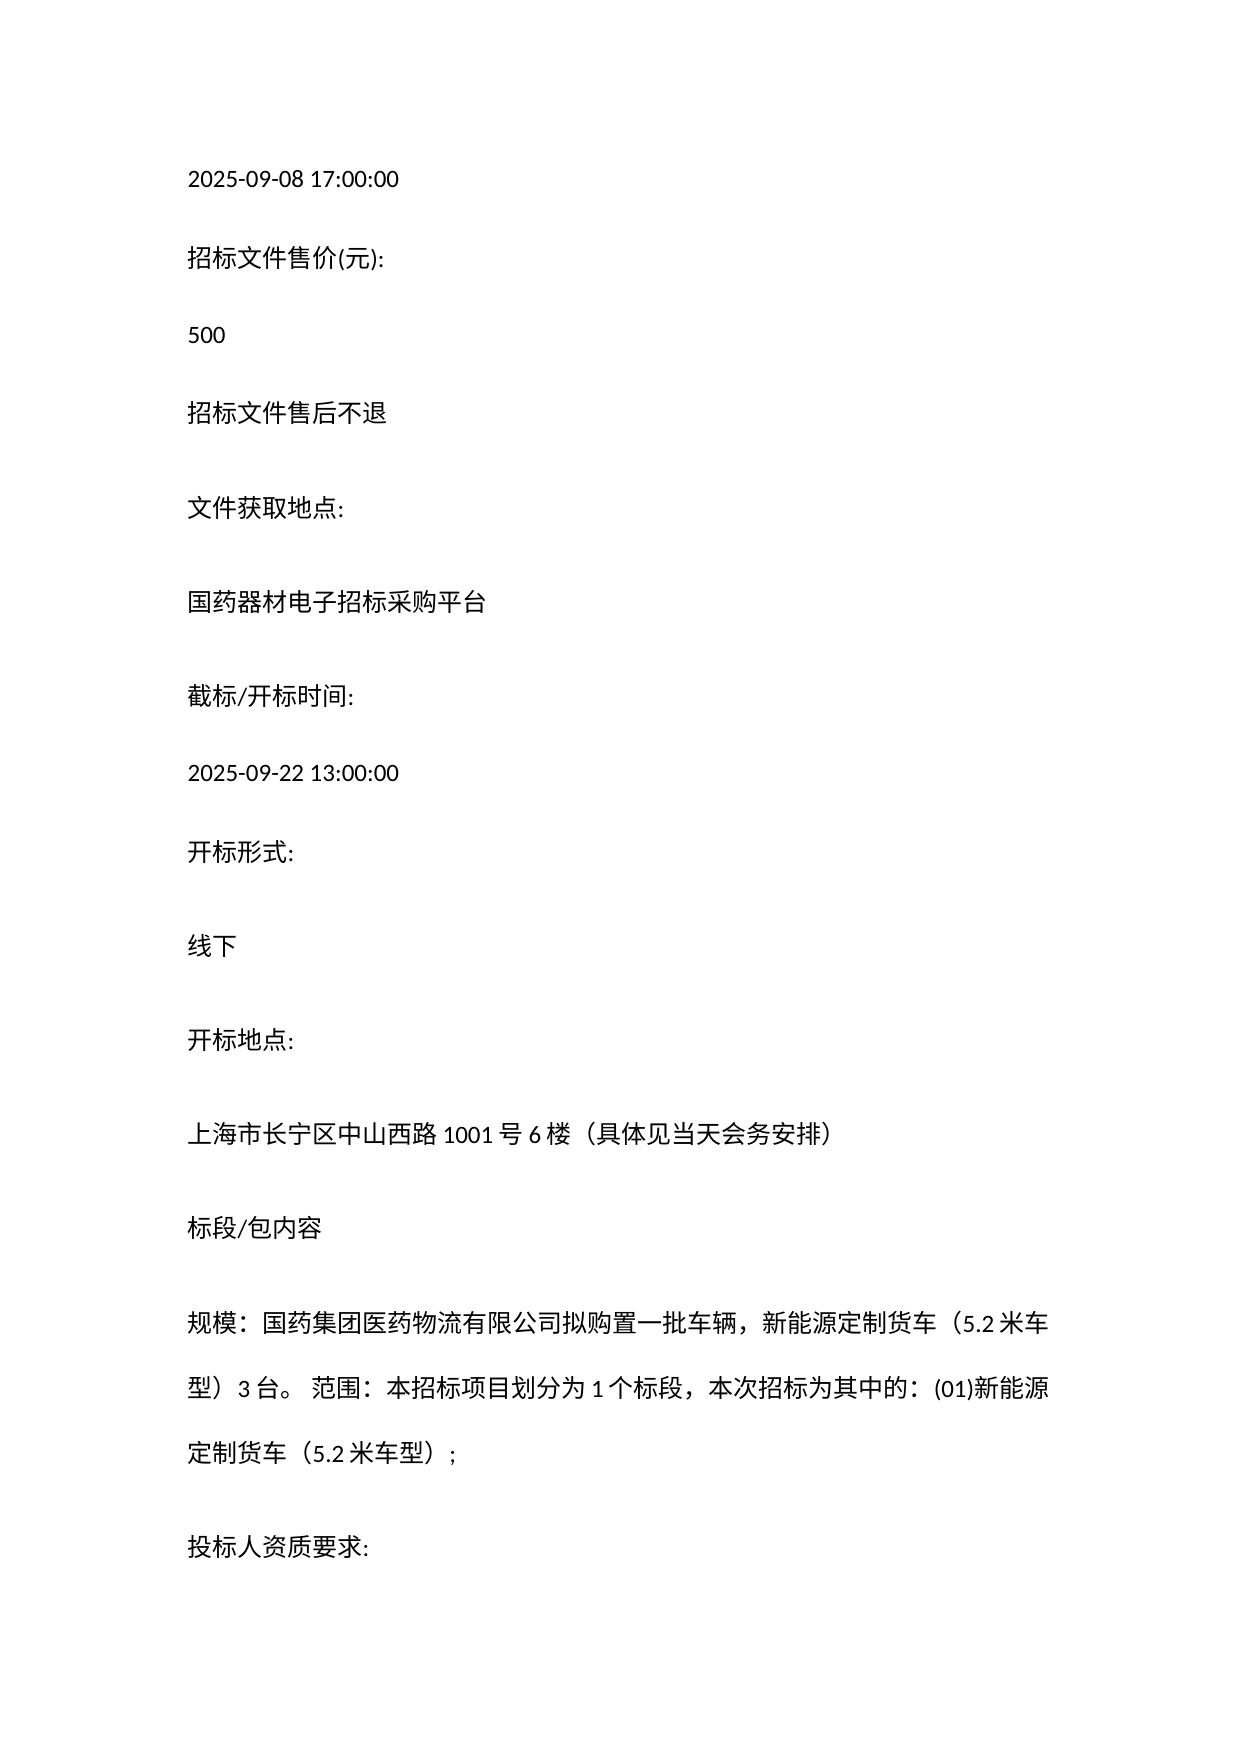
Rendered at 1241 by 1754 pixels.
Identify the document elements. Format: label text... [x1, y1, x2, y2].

text 线下 [187, 912, 1053, 977]
text 招标文件售后不退 [187, 379, 1053, 444]
text 投标人资质要求: [187, 1513, 1053, 1578]
text 规模：国药集团医药物流有限公司拟购置一批车辆，新能源定制货车（5.2米车型）3台。 范围：本招标项目划分为1个标段，本次招标为其中的：(01)新能源定制货车（5.2米车型）; [187, 1289, 1053, 1484]
text 招标文件售价(元): [187, 224, 1053, 289]
text 开标地点: [187, 1006, 1053, 1071]
text 标段/包内容 [187, 1194, 1053, 1259]
text 截标/开标时间: [187, 662, 1053, 727]
text 国药器材电子招标采购平台 [187, 568, 1053, 633]
text 文件获取地点: [187, 474, 1053, 539]
text 开标形式: [187, 818, 1053, 883]
text 2025-09-08 17:00:00 [187, 162, 1053, 194]
text 上海市长宁区中山西路1001号6楼（具体见当天会务安排） [187, 1100, 1053, 1165]
text 500 [187, 318, 1053, 350]
text 2025-09-22 13:00:00 [187, 756, 1053, 789]
